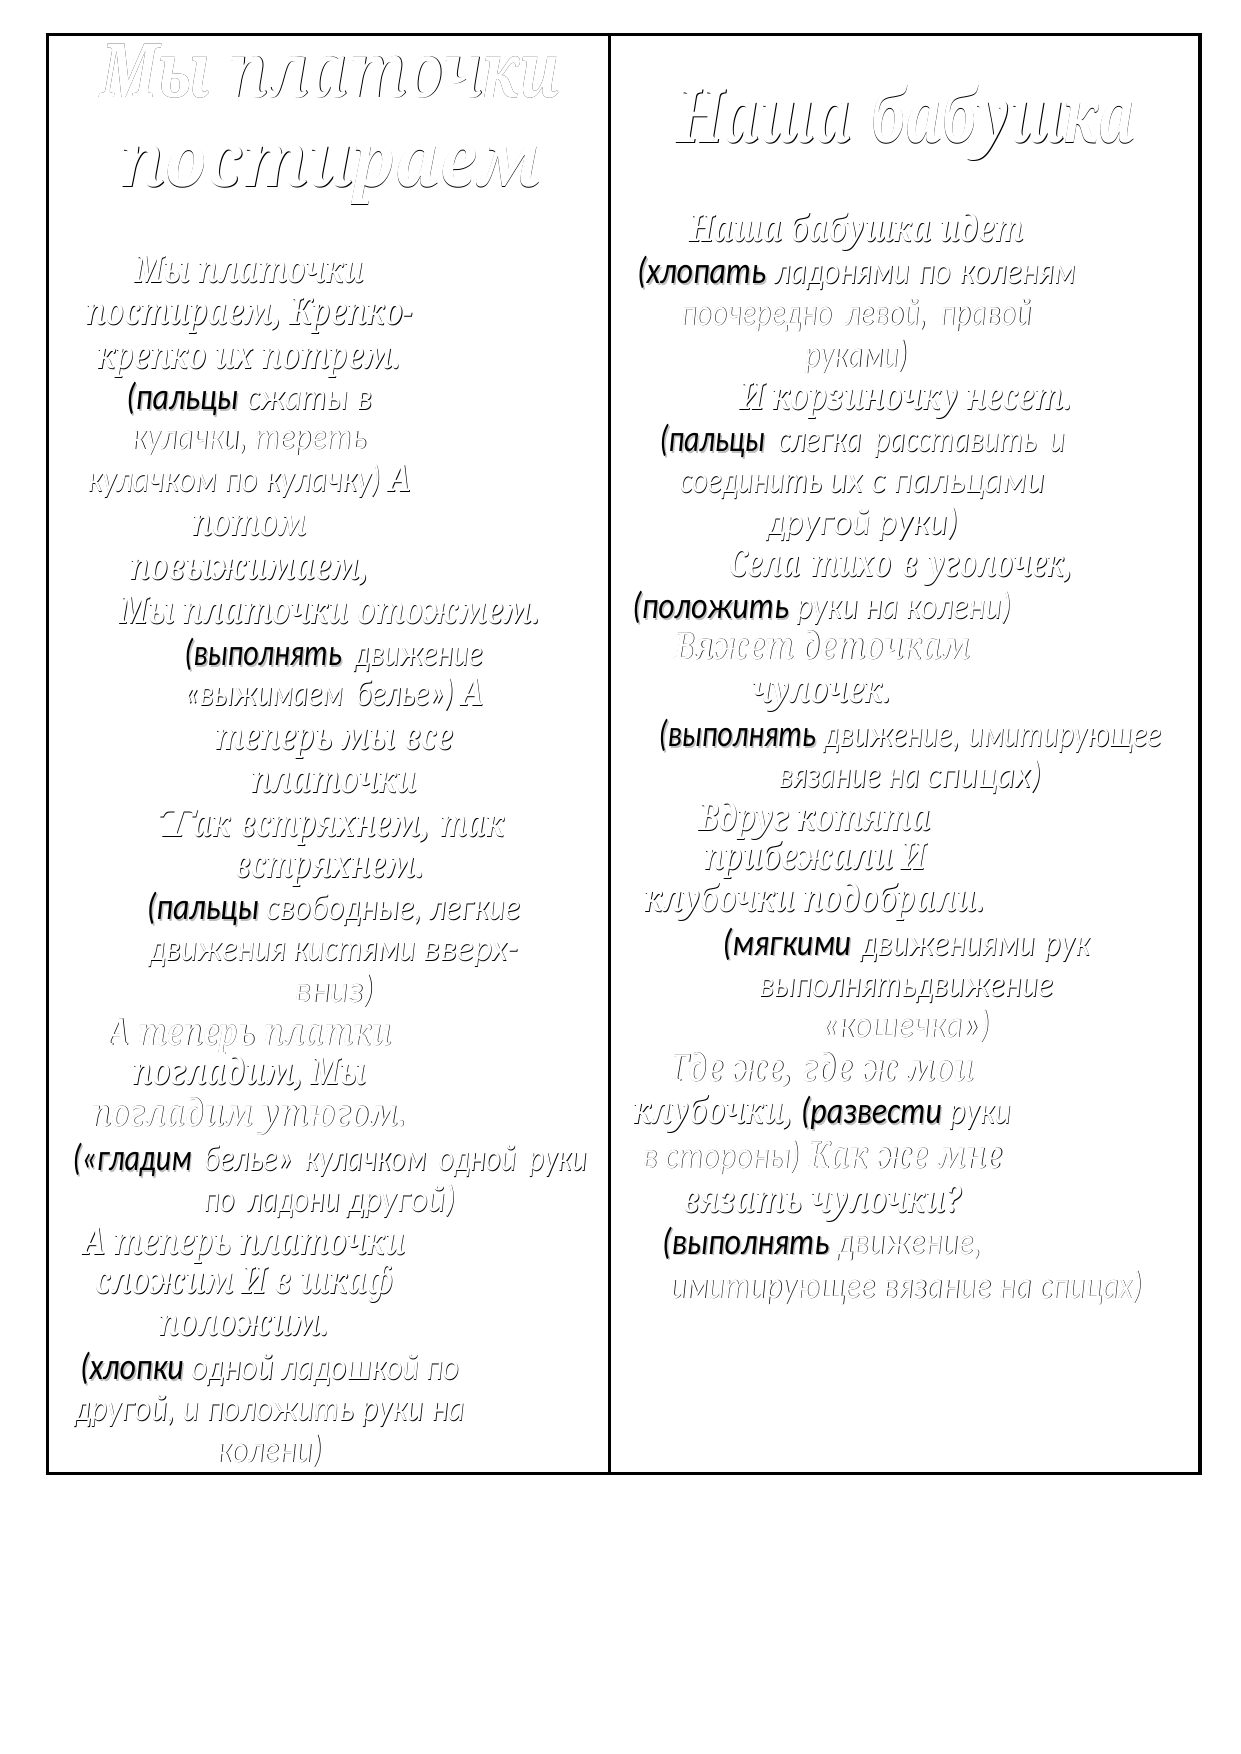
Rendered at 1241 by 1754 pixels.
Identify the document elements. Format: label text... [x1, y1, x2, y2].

table_header Наша бабушка Наша бабушка идет (хлопать ладонями по коленям поочередно левой, правой руками) И корзиночку несет. (пальцы слегка расставить и соединить их с пальцами другой руки) Села тихо в уголочек, (положить руки на колени) Вяжет деточкам чулочек. (выполнять движение, имитирующее вязание на спицах) Вдруг котята прибежали И клубочки подобрали. (мягкими движениями рук выполнятьдвижение «кошечка») Где же, где ж мои клубочки, (развести руки в стороны) Как же мне вязать чулочки? (выполнять движение, имитирующее вязание на спицах) [611, 36, 1198, 1472]
table_header Мы платочки постираем Мы платочки постираем, Крепко-крепко их потрем. (пальцы сжаты в кулачки, тереть кулачком по кулачку) А потом повыжимаем, Мы платочки отожмем. (выполнять движение «выжимаем белье») А теперь мы все платочки Так встряхнем, так встряхнем. (пальцы свободные, легкие движения кистями вверх-вниз) А теперь платки погладим, Мы погладим утюгом. («гладим белье» кулачком одной руки по ладони другой) А теперь платочки сложим И в шкаф положим. (хлопки одной ладошкой по другой, и положить руки на колени) [49, 36, 608, 1472]
